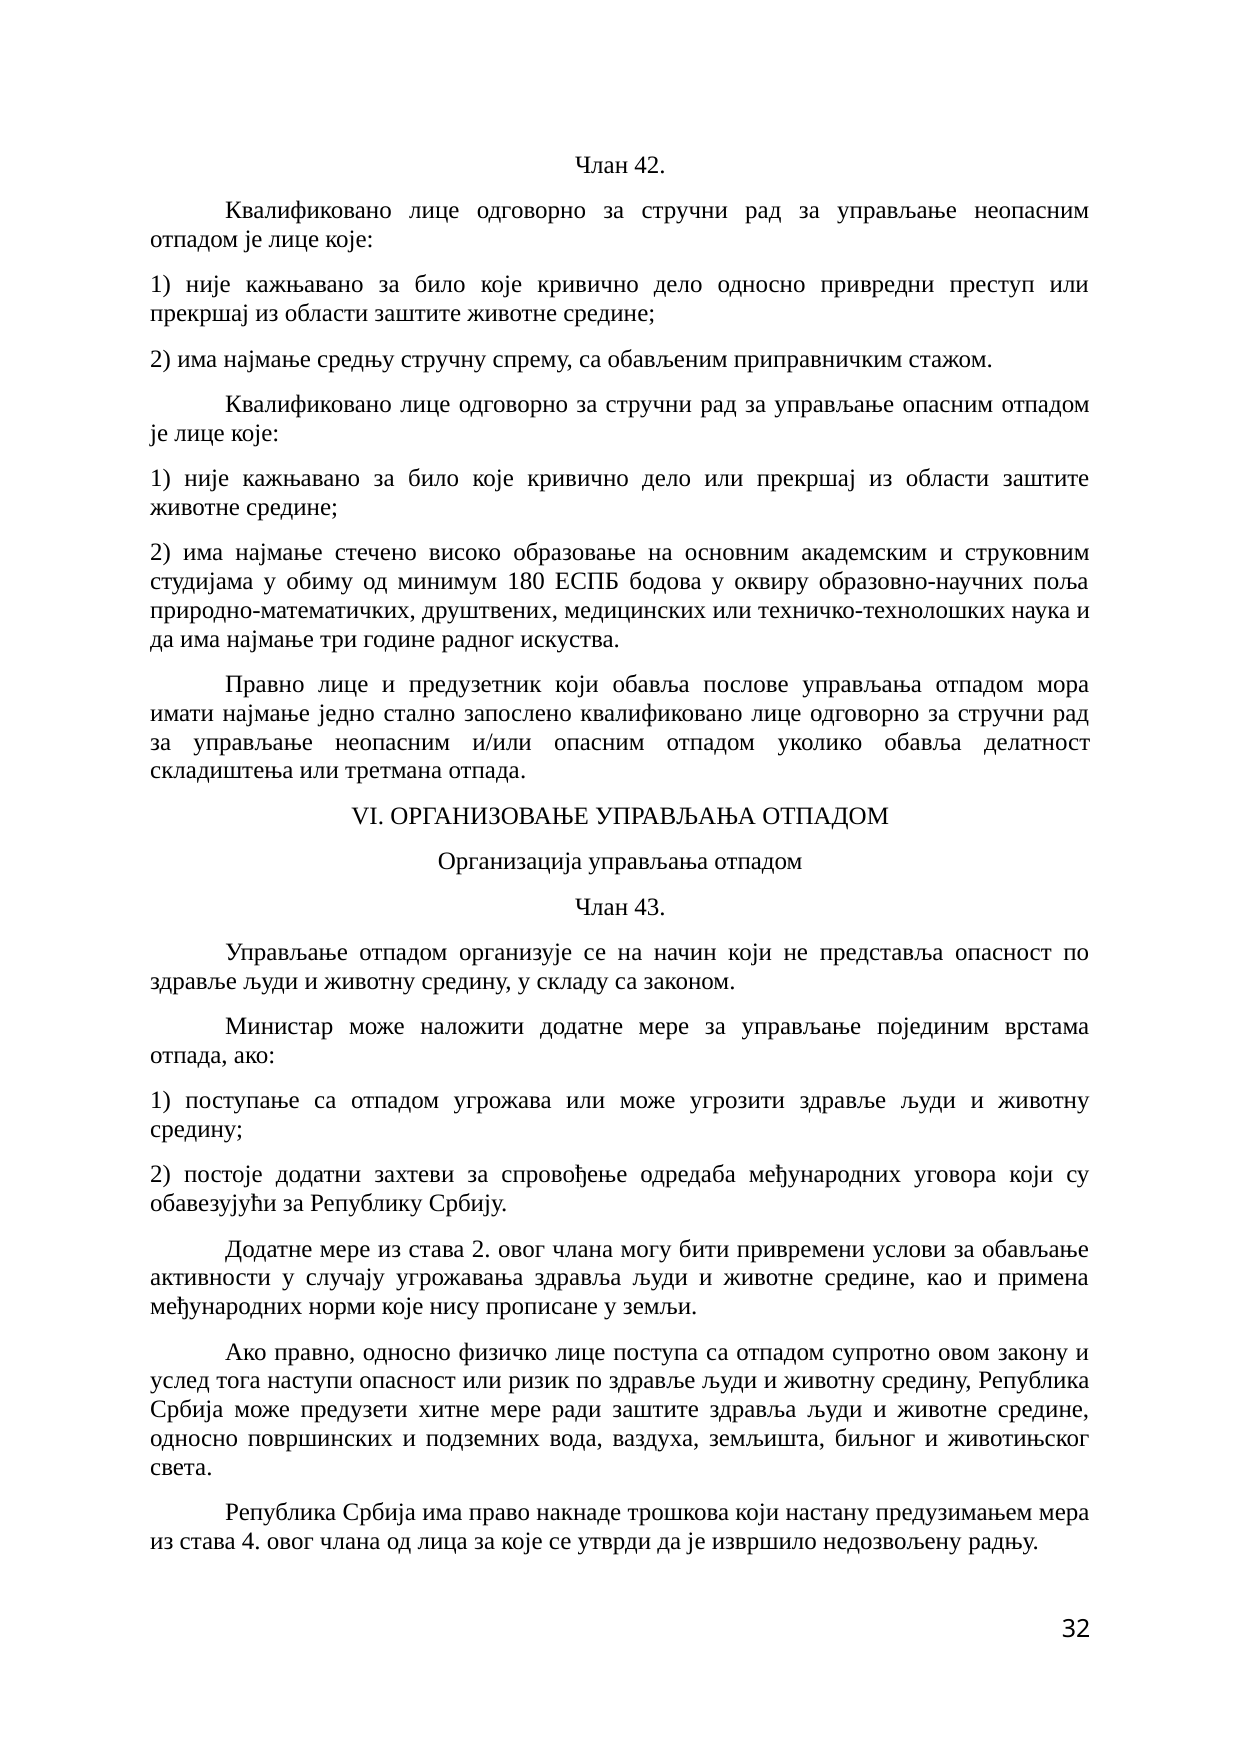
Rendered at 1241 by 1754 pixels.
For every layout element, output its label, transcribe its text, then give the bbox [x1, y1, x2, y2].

text Организација управљања отпадом [150, 846, 1090, 875]
text Квалификовано лице одговорно за стручни рад за управљање неопасним отпадом је лице које: [150, 195, 1090, 253]
text Квалификовано лице одговорно за стручни рад за управљање опасним отпадом је лице које: [150, 389, 1090, 447]
text 2) има најмање средњу стручну спрему, са обављеним приправничким стажом. [150, 344, 1090, 372]
text Управљање отпадом организује се на начин који не представља опасност по здравље људи и животну средину, у складу са законом. [150, 937, 1090, 994]
text 2) постоје додатни захтеви за спровођење одредаба међународних уговора који су обавезујући за Републику Србију. [150, 1159, 1090, 1217]
text 1) поступање са отпадом угрожава или може угрозити здравље људи и животну средину; [150, 1085, 1090, 1143]
text Додатне мере из става 2. овог члана могу бити привремени услови за обављање активности у случају угрожавања здравља људи и животне средине, као и примена међународних норми које нису прописане у земљи. [150, 1234, 1090, 1320]
text Члан 43. [150, 892, 1090, 920]
text Министар може наложити додатне мере за управљање појединим врстама отпада, ако: [150, 1011, 1090, 1069]
text VI. ОРГАНИЗОВАЊЕ УПРАВЉАЊА ОТПАДОМ [150, 801, 1090, 829]
text Члан 42. [150, 150, 1090, 179]
text 1) није кажњавано за било које кривично дело или прекршај из области заштите животне средине; [150, 463, 1090, 521]
text Република Србија има право накнаде трошкова који настану предузимањем мера из става 4. овог члана од лица за које се утврди да је извршило недозвољену радњу. [150, 1497, 1090, 1554]
text 2) има најмање стечено високо образовање на основним академским и струковним студијама у обиму од минимум 180 ЕСПБ бодова у оквиру образовно-научних поља природно-математичких, друштвених, медицинских или техничко-технолошких наука и да има најмање три године радног искуства. [150, 537, 1090, 652]
text 1) није кажњавано за било које кривично дело односно привредни преступ или прекршај из области заштите животне средине; [150, 269, 1090, 327]
text Правно лице и предузетник који обавља послове управљања отпадом мора имати најмање једно стално запослено квалификовано лице одговорно за стручни рад за управљање неопасним и/или опасним отпадом уколико обавља делатност складиштења или третмана отпада. [150, 669, 1090, 784]
text Ако правно, односно физичко лице поступа са отпадом супротно овом закону и услед тога наступи опасност или ризик по здравље људи и животну средину, Република Србија може предузети хитне мере ради заштите здравља људи и животне средине, односно површинских и подземних вода, ваздуха, земљишта, биљног и животињског света. [150, 1337, 1090, 1480]
